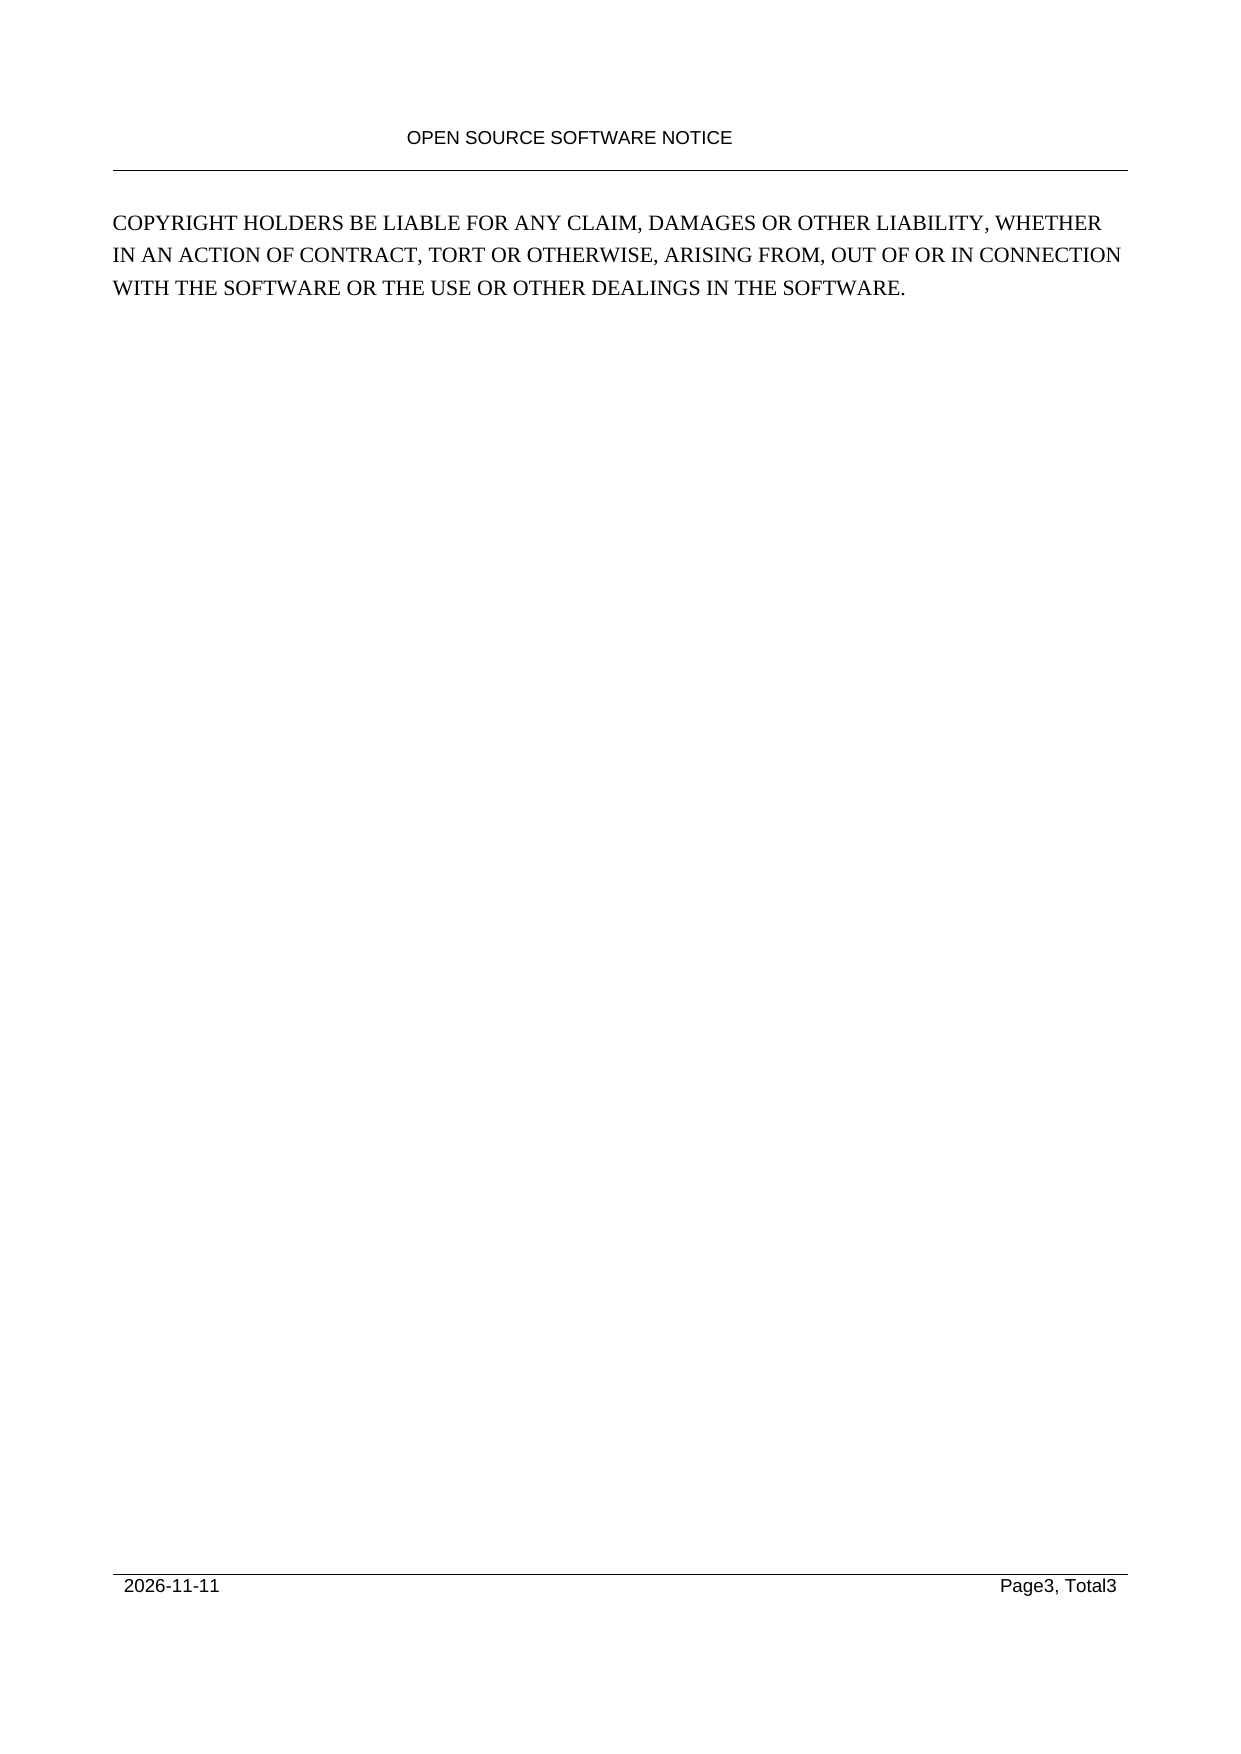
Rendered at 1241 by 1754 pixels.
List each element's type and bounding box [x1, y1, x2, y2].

text [112, 206, 1128, 304]
